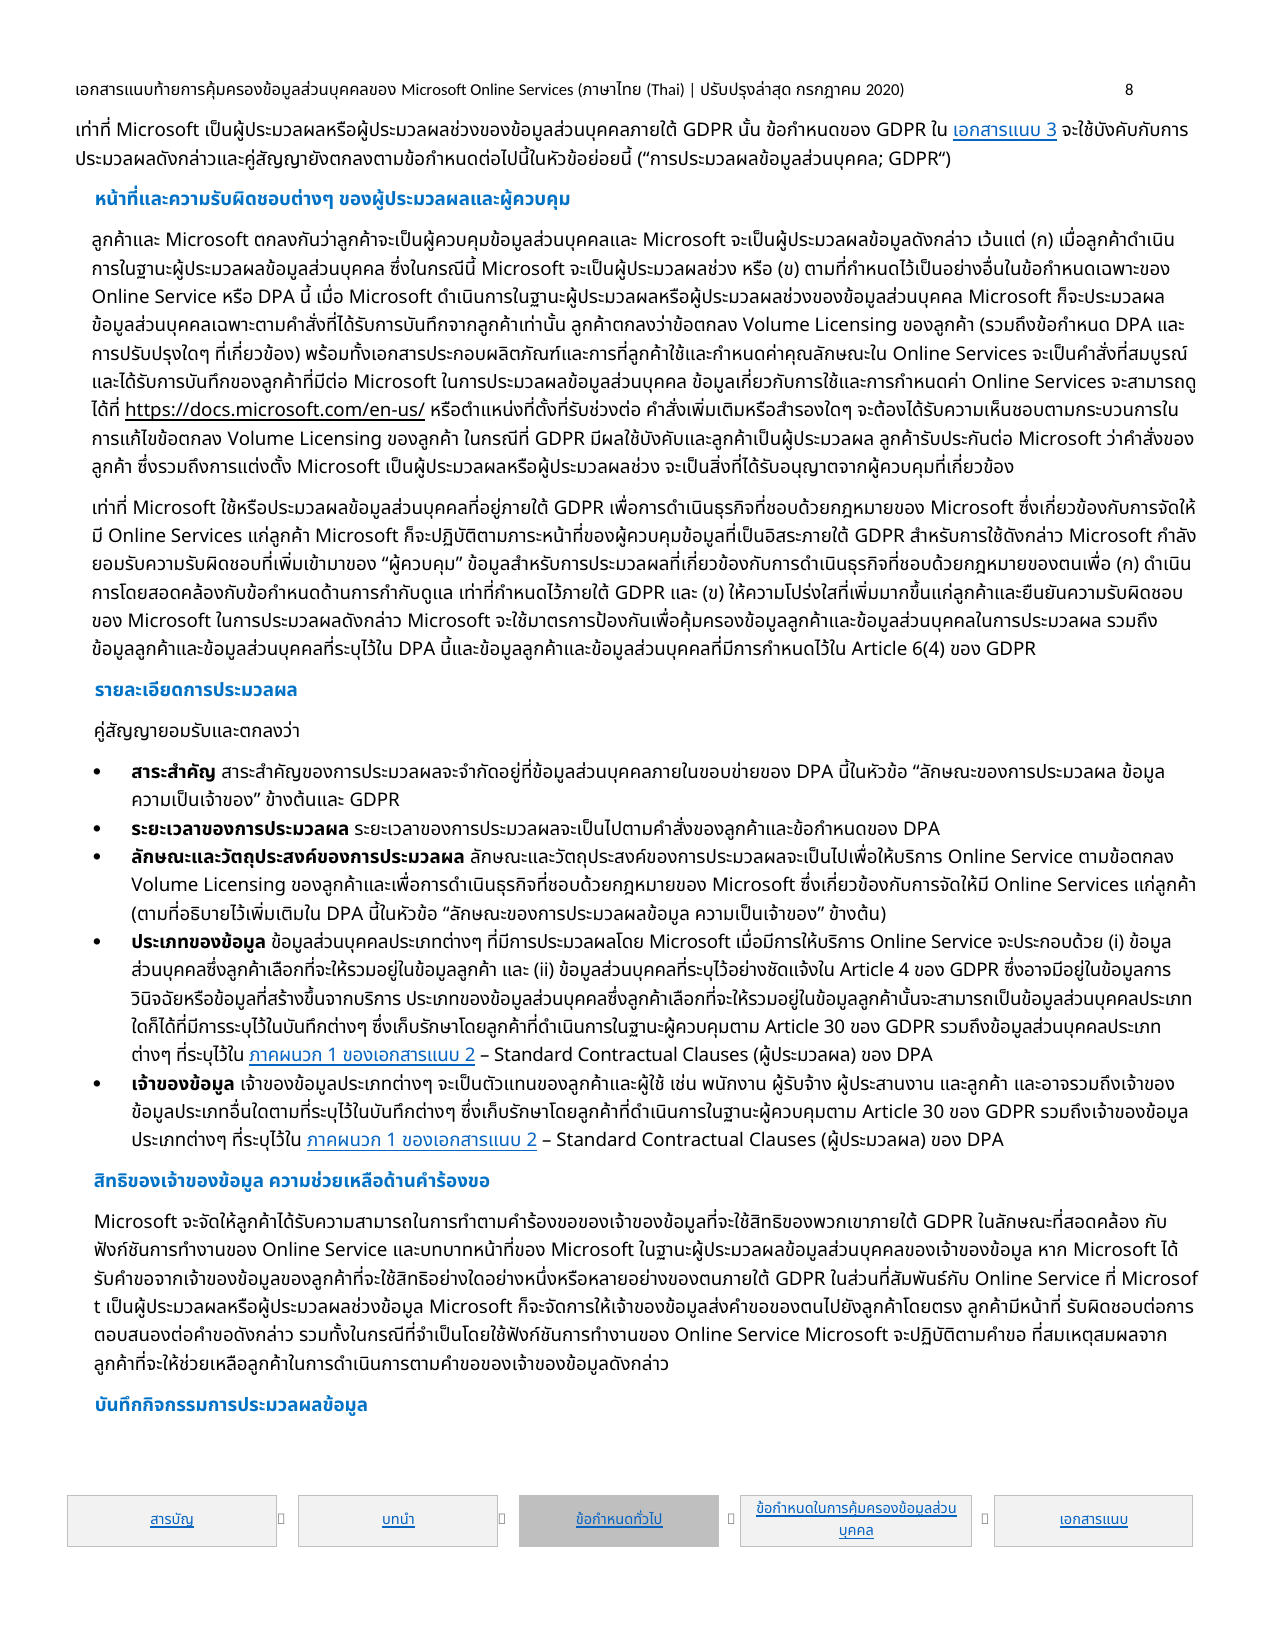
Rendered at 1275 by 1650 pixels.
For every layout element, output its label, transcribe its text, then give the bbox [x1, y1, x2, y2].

list Microsoft จะจัดให้ลูกค้าได้รับความสามารถในการทำตามคำร้องขอของเจ้าของข้อมูลที่จะใช้สิทธิของพวกเขาภายใต้ GDPR ในลักษณะที่สอดคล้อง กับฟังก์ชันการทำงานของ Online Service และบทบาทหน้าที่ของ Microsoft ในฐานะผู้ประมวลผลข้อมูลส่วนบุคคลของเจ้าของข้อมูล หาก Microsoft ได้รับคำขอจากเจ้าของข้อมูลของลูกค้าที่จะใช้สิทธิอย่างใดอย่างหนึ่งหรือหลายอย่างของตนภายใต้ GDPR ในส่วนที่สัมพันธ์กับ Online Service ที่ Microsoft เป็นผู้ประมวลผลหรือผู้ประมวลผลช่วงข้อมูล Microsoft ก็จะจัดการให้เจ้าของข้อมูลส่งคำขอของตนไปยังลูกค้าโดยตรง ลูกค้ามีหน้าที่ รับผิดชอบต่อการตอบสนองต่อคำขอดังกล่าว รวมทั้งในกรณีที่จำเป็นโดยใช้ฟังก์ชันการทำงานของ Online Service Microsoft จะปฏิบัติตามคำขอ ที่สมเหตุสมผลจากลูกค้าที่จะให้ช่วยเหลือลูกค้าในการดำเนินการตามคำขอของเจ้าของข้อมูลดังกล่าว [94, 1209, 1200, 1379]
list สาระสำคัญ สาระสำคัญของการประมวลผลจะจำกัดอยู่ที่ข้อมูลส่วนบุคคลภายในขอบข่ายของ DPA นี้ในหัวข้อ “ลักษณะของการประมวลผล ข้อมูล ความเป็นเจ้าของ” ข้างต้นและ GDPR [94, 758, 1200, 815]
list เจ้าของข้อมูล เจ้าของข้อมูลประเภทต่างๆ จะเป็นตัวแทนของลูกค้าและผู้ใช้ เช่น พนักงาน ผู้รับจ้าง ผู้ประสานงาน และลูกค้า และอาจรวมถึงเจ้าของข้อมูลประเภทอื่นใดตามที่ระบุไว้ในบันทึกต่างๆ ซึ่งเก็บรักษาโดยลูกค้าที่ดำเนินการในฐานะผู้ควบคุมตาม Article 30 ของ GDPR รวมถึงเจ้าของข้อมูลประเภทต่างๆ ที่ระบุไว้ใน ภาคผนวก 1 ของเอกสารแนบ 2 – Standard Contractual Clauses (ผู้ประมวลผล) ของ DPA [94, 1070, 1200, 1155]
list หน้าที่และความรับผิดชอบต่างๆ ของผู้ประมวลผลและผู้ควบคุม [94, 186, 1200, 214]
list เท่าที่ Microsoft ใช้หรือประมวลผลข้อมูลส่วนบุคคลที่อยู่ภายใต้ GDPR เพื่อการดำเนินธุรกิจที่ชอบด้วยกฎหมายของ Microsoft ซึ่งเกี่ยวข้องกับการจัดให้มี Online Services แก่ลูกค้า Microsoft ก็จะปฏิบัติตามภาระหน้าที่ของผู้ควบคุมข้อมูลที่เป็นอิสระภายใต้ GDPR สำหรับการใช้ดังกล่าว Microsoft กำลังยอมรับความรับผิดชอบที่เพิ่มเข้ามาของ “ผู้ควบคุม” ข้อมูลสำหรับการประมวลผลที่เกี่ยวข้องกับการดำเนินธุรกิจที่ชอบด้วยกฎหมายของตนเพื่อ (ก) ดำเนินการโดยสอดคล้องกับข้อกำหนดด้านการกำกับดูแล เท่าที่กำหนดไว้ภายใต้ GDPR และ (ข) ให้ความโปร่งใสที่เพิ่มมากขึ้นแก่ลูกค้าและยืนยันความรับผิดชอบของ Microsoft ในการประมวลผลดังกล่าว Microsoft จะใช้มาตรการป้องกันเพื่อคุ้มครองข้อมูลลูกค้าและข้อมูลส่วนบุคคลในการประมวลผล รวมถึงข้อมูลลูกค้าและข้อมูลส่วนบุคคลที่ระบุไว้ใน DPA นี้และข้อมูลลูกค้าและข้อมูลส่วนบุคคลที่มีการกำหนดไว้ใน Article 6(4) ของ GDPR [91, 494, 1200, 664]
list ลูกค้าและ Microsoft ตกลงกันว่าลูกค้าจะเป็นผู้ควบคุมข้อมูลส่วนบุคคลและ Microsoft จะเป็นผู้ประมวลผลข้อมูลดังกล่าว เว้นแต่ (ก) เมื่อลูกค้าดำเนินการในฐานะผู้ประมวลผลข้อมูลส่วนบุคคล ซึ่งในกรณีนี้ Microsoft จะเป็นผู้ประมวลผลช่วง หรือ (ข) ตามที่กำหนดไว้เป็นอย่างอื่นในข้อกำหนดเฉพาะของ Online Service หรือ DPA นี้ เมื่อ Microsoft ดำเนินการในฐานะผู้ประมวลผลหรือผู้ประมวลผลช่วงของข้อมูลส่วนบุคคล Microsoft ก็จะประมวลผลข้อมูลส่วนบุคคลเฉพาะตามคำสั่งที่ได้รับการบันทึกจากลูกค้าเท่านั้น ลูกค้าตกลงว่าข้อตกลง Volume Licensing ของลูกค้า (รวมถึงข้อกำหนด DPA และการปรับปรุงใดๆ ที่เกี่ยวข้อง) พร้อมทั้งเอกสารประกอบผลิตภัณฑ์และการที่ลูกค้าใช้และกำหนดค่าคุณลักษณะใน Online Services จะเป็นคำสั่งที่สมบูรณ์และได้รับการบันทึกของลูกค้าที่มีต่อ Microsoft ในการประมวลผลข้อมูลส่วนบุคคล ข้อมูลเกี่ยวกับการใช้และการกำหนดค่า Online Services จะสามารถดูได้ที่ https://docs.microsoft.com/en-us/ หรือตำแหน่งที่ตั้งที่รับช่วงต่อ คำสั่งเพิ่มเติมหรือสำรองใดๆ จะต้องได้รับความเห็นชอบตามกระบวนการในการแก้ไขข้อตกลง Volume Licensing ของลูกค้า ในกรณีที่ GDPR มีผลใช้บังคับและลูกค้าเป็นผู้ประมวลผล ลูกค้ารับประกันต่อ Microsoft ว่าคำสั่งของลูกค้า ซึ่งรวมถึงการแต่งตั้ง Microsoft เป็นผู้ประมวลผลหรือผู้ประมวลผลช่วง จะเป็นสิ่งที่ได้รับอนุญาตจากผู้ควบคุมที่เกี่ยวข้อง [91, 227, 1200, 482]
list คู่สัญญายอมรับและตกลงว่า [94, 718, 1200, 746]
list รายละเอียดการประมวลผล [94, 677, 1200, 705]
list ลักษณะและวัตถุประสงค์ของการประมวลผล ลักษณะและวัตถุประสงค์ของการประมวลผลจะเป็นไปเพื่อให้บริการ Online Service ตามข้อตกลง Volume Licensing ของลูกค้าและเพื่อการดำเนินธุรกิจที่ชอบด้วยกฎหมายของ Microsoft ซึ่งเกี่ยวข้องกับการจัดให้มี Online Services แก่ลูกค้า (ตามที่อธิบายไว้เพิ่มเติมใน DPA นี้ในหัวข้อ “ลักษณะของการประมวลผลข้อมูล ความเป็นเจ้าของ” ข้างต้น) [94, 843, 1200, 928]
list ประเภทของข้อมูล ข้อมูลส่วนบุคคลประเภทต่างๆ ที่มีการประมวลผลโดย Microsoft เมื่อมีการให้บริการ Online Service จะประกอบด้วย (i) ข้อมูลส่วนบุคคลซึ่งลูกค้าเลือกที่จะให้รวมอยู่ในข้อมูลลูกค้า และ (ii) ข้อมูลส่วนบุคคลที่ระบุไว้อย่างชัดแจ้งใน Article 4 ของ GDPR ซึ่งอาจมีอยู่ในข้อมูลการวินิจฉัยหรือข้อมูลที่สร้างขึ้นจากบริการ ประเภทของข้อมูลส่วนบุคคลซึ่งลูกค้าเลือกที่จะให้รวมอยู่ในข้อมูลลูกค้านั้นจะสามารถเป็นข้อมูลส่วนบุคคลประเภทใดก็ได้ที่มีการระบุไว้ในบันทึกต่างๆ ซึ่งเก็บรักษาโดยลูกค้าที่ดำเนินการในฐานะผู้ควบคุมตาม Article 30 ของ GDPR รวมถึงข้อมูลส่วนบุคคลประเภทต่างๆ ที่ระบุไว้ใน ภาคผนวก 1 ของเอกสารแนบ 2 – Standard Contractual Clauses (ผู้ประมวลผล) ของ DPA [94, 928, 1200, 1070]
list สิทธิของเจ้าของข้อมูล ความช่วยเหลือด้านคำร้องขอ [94, 1168, 1200, 1196]
list บันทึกกิจกรรมการประมวลผลข้อมูล [94, 1391, 1200, 1419]
list เท่าที่ Microsoft เป็นผู้ประมวลผลหรือผู้ประมวลผลช่วงของข้อมูลส่วนบุคคลภายใต้ GDPR นั้น ข้อกำหนดของ GDPR ใน เอกสารแนบ 3 จะใช้บังคับกับการประมวลผลดังกล่าวและคู่สัญญายังตกลงตามข้อกำหนดต่อไปนี้ในหัวข้อย่อยนี้ (“การประมวลผลข้อมูลส่วนบุคคล; GDPR“) [75, 117, 1200, 173]
list ระยะเวลาของการประมวลผล ระยะเวลาของการประมวลผลจะเป็นไปตามคำสั่งของลูกค้าและข้อกำหนดของ DPA [94, 815, 1200, 843]
